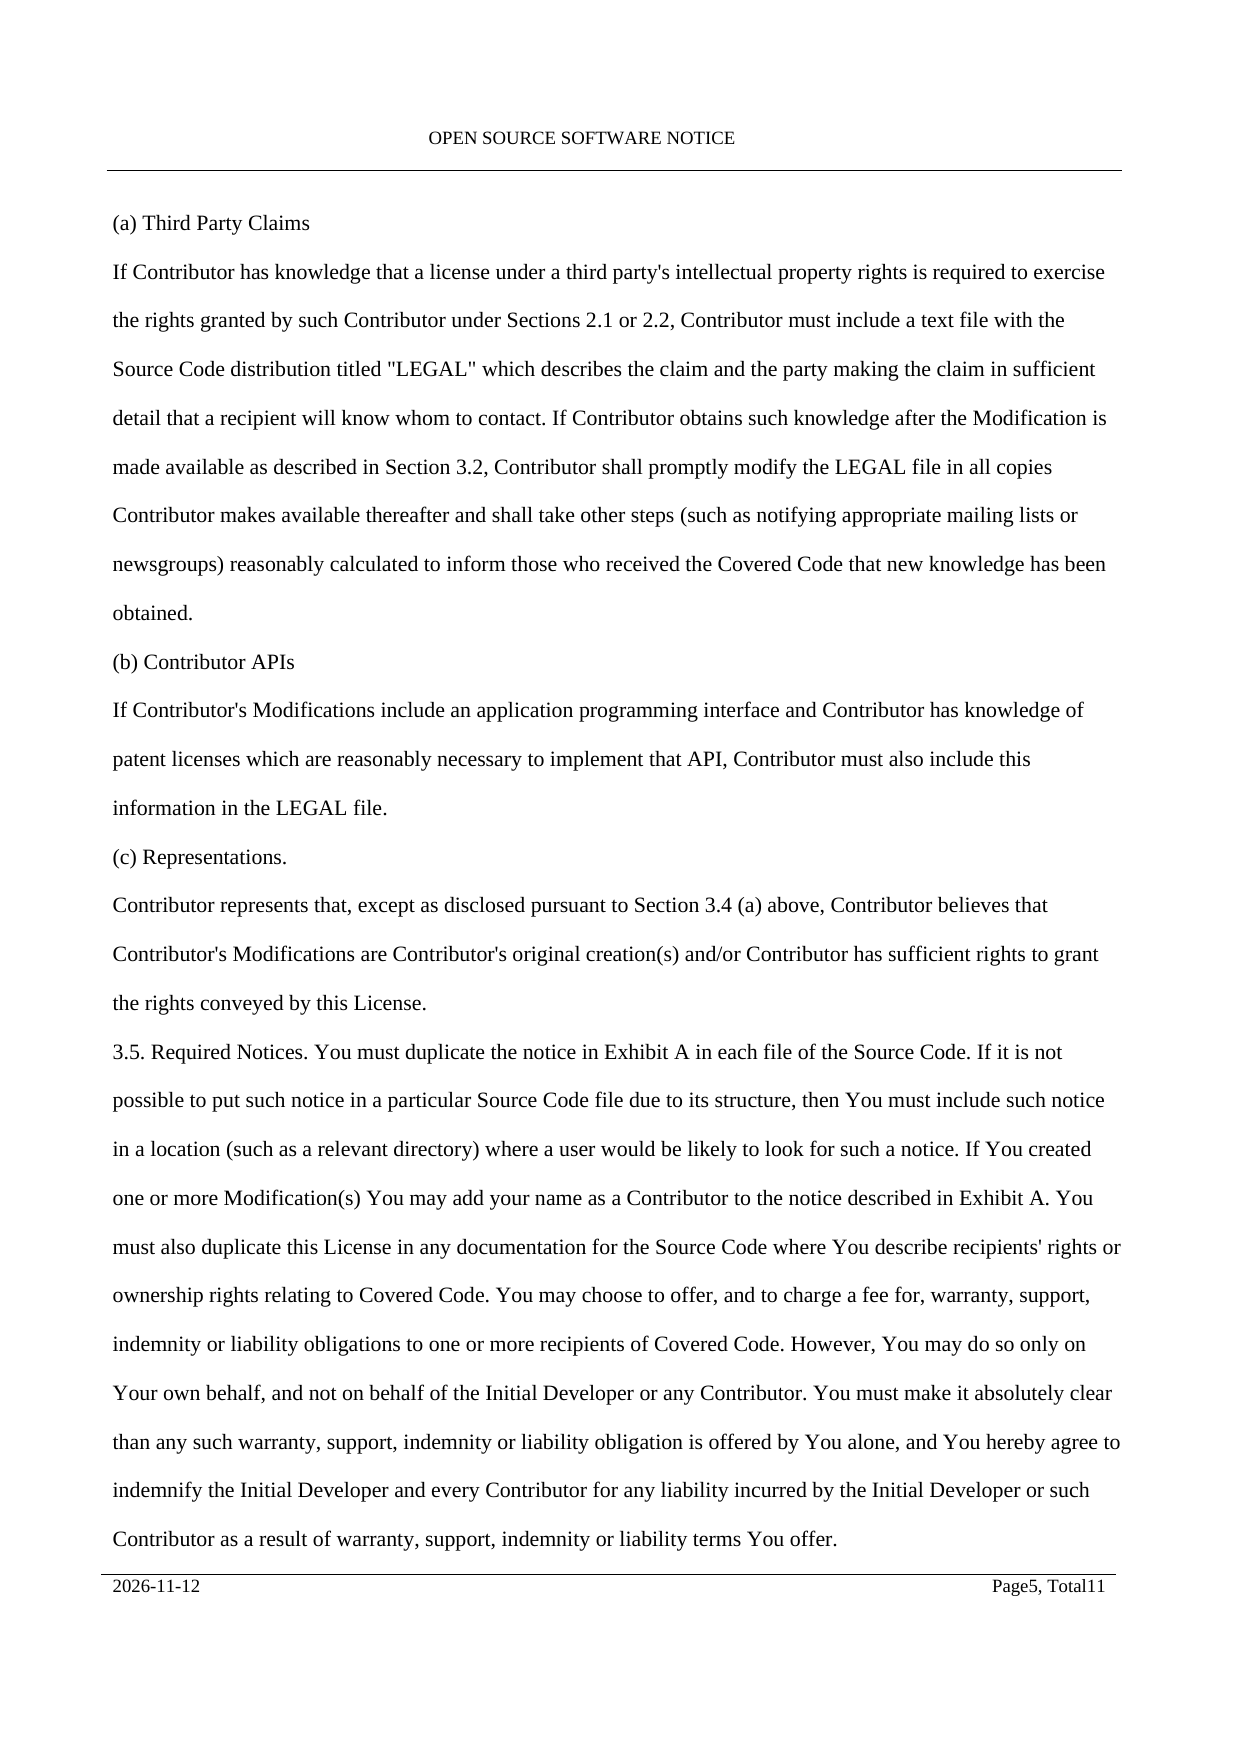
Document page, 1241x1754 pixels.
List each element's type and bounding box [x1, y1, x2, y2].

text [112, 206, 1128, 1555]
